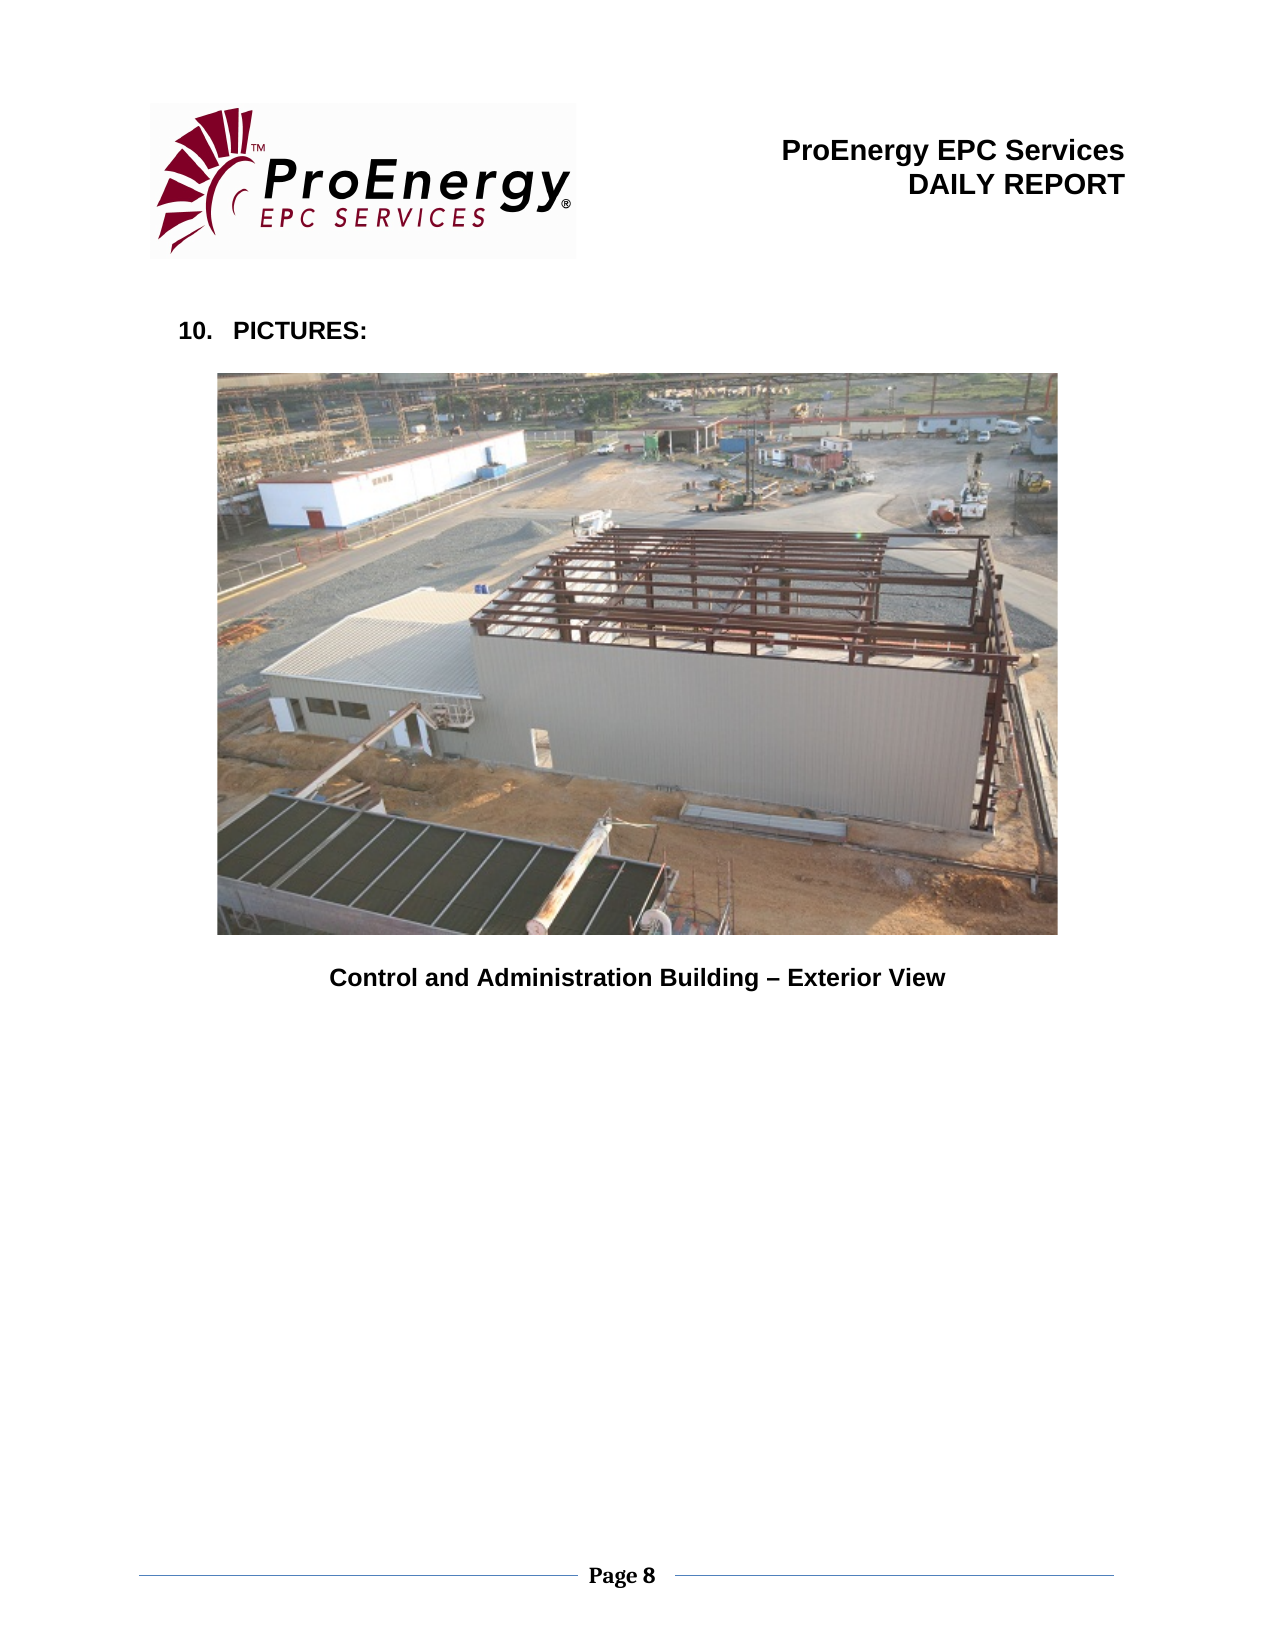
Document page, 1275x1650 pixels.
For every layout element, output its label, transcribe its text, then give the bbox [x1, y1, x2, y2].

text Control and Administration Building – Exterior View [150, 963, 1125, 992]
picture [217, 373, 1058, 935]
picture [150, 103, 577, 259]
list PICTURES: [178, 316, 1125, 345]
